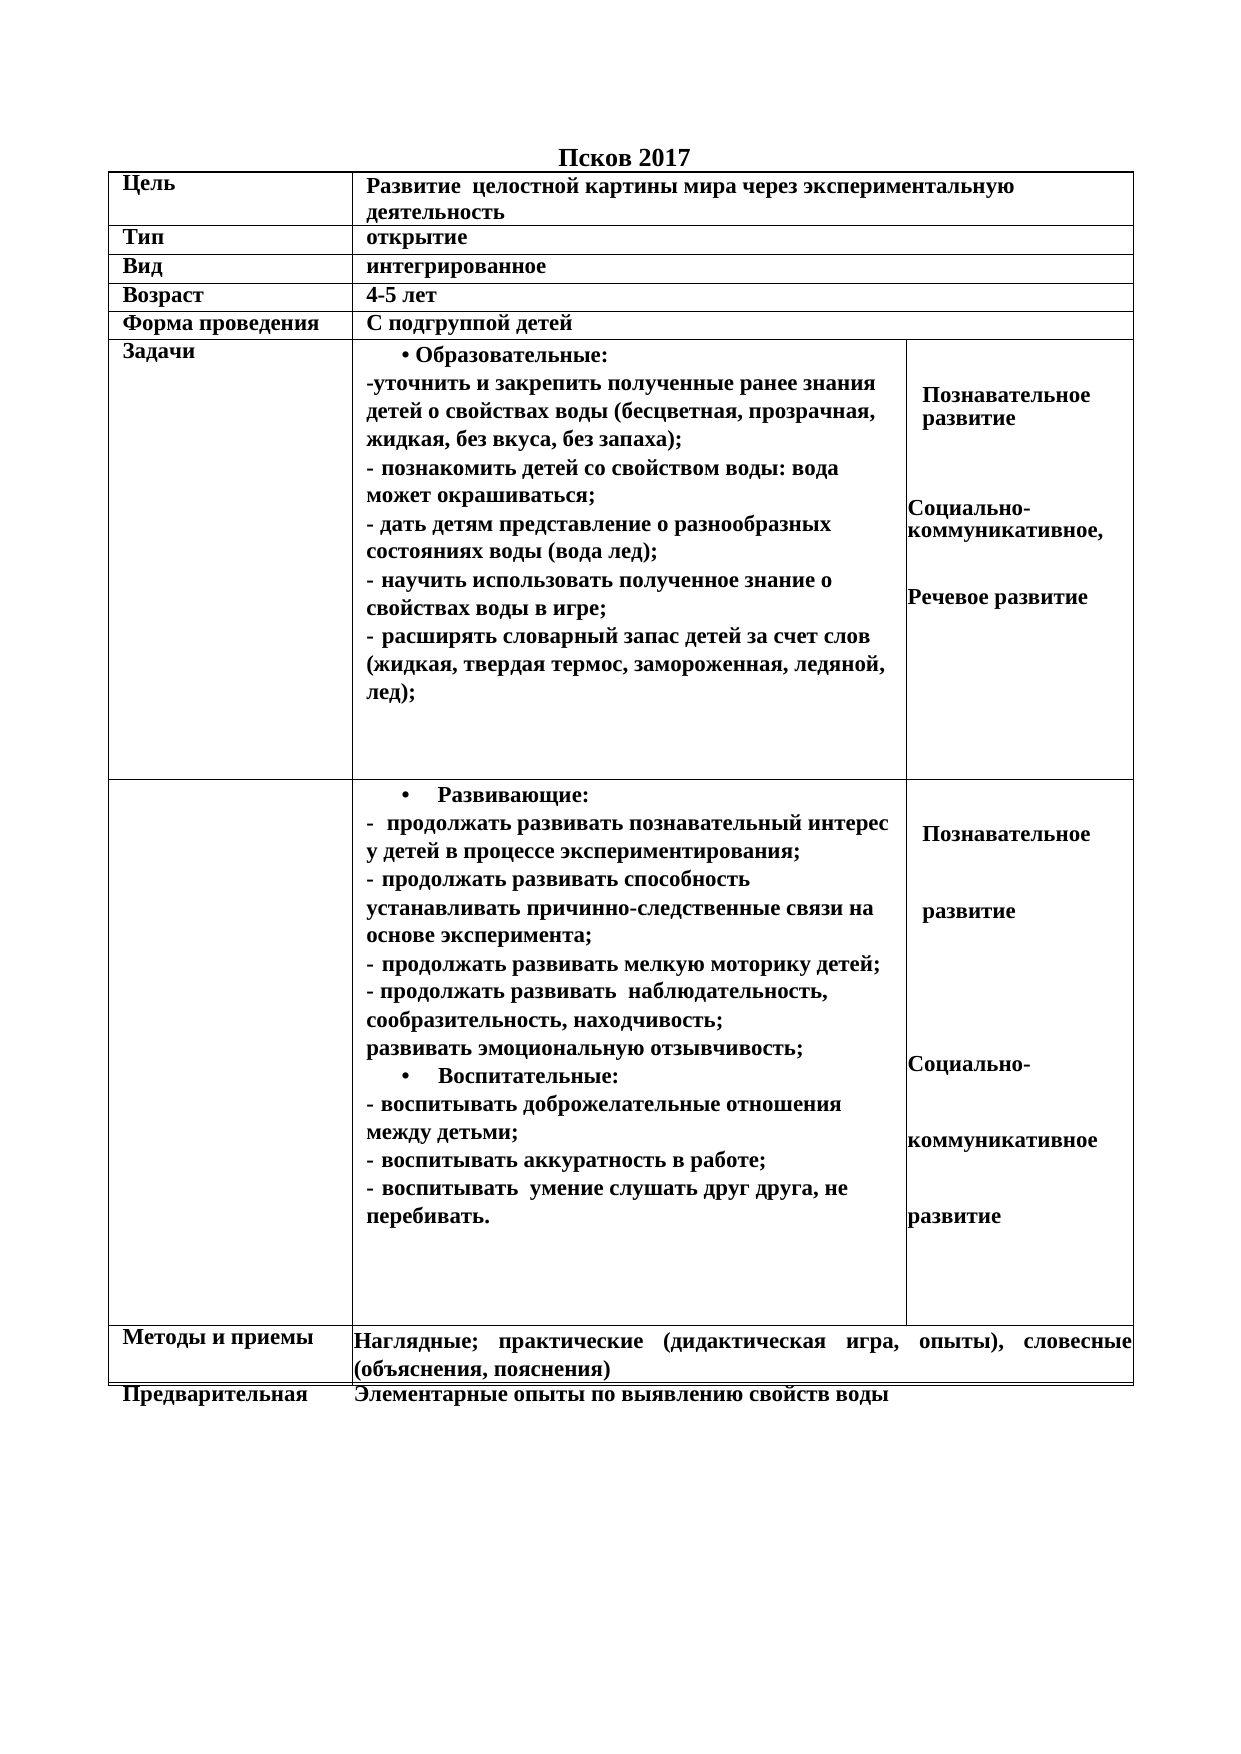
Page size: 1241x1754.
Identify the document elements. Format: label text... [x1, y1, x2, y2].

table_cell Задачи [109, 340, 352, 779]
text Псков 2017 [78, 145, 1171, 171]
table_cell интегрированное [353, 255, 1133, 283]
table_cell открытие [353, 226, 1133, 254]
table_cell С подгруппой детей [353, 312, 1133, 339]
table_cell Форма проведения [109, 312, 352, 339]
table_cell Наглядные; практические (дидактическая игра, опыты), словесные (объяснения, пояснения) [353, 1326, 1133, 1382]
table_header Развитие целостной картины мира через экспериментальную деятельность [353, 173, 1133, 225]
table_cell Возраст [109, 284, 352, 311]
table_cell • Образовательные: -уточнить и закрепить полученные ранее знания детей о свойствах воды (бесцветная, прозрачная, жидкая, без вкуса, без запаха); познакомить детей со свойством воды: вода может окрашиваться; дать детям представление о разнообразных состояниях воды (вода лед); научить использовать полученное знание о свойствах воды в игре; расширять словарный запас детей за счет слов (жидкая, твердая термос, замороженная, ледяной, лед); [353, 340, 906, 779]
table_cell 4-5 лет [353, 284, 1133, 311]
table_header Цель [109, 173, 352, 225]
table_cell Методы и приемы [109, 1326, 352, 1382]
table_cell Познавательное развитие Социально-коммуникативное, Речевое развитие [907, 340, 1133, 779]
table_cell Развивающие: продолжать развивать познавательный интерес у детей в процессе экспериментирования; продолжать развивать способность устанавливать причинно-следственные связи на основе эксперимента; продолжать развивать мелкую моторику детей; продолжать развивать наблюдательность, сообразительность, находчивость; развивать эмоциональную отзывчивость; Воспитательные: воспитывать доброжелательные отношения между детьми; воспитывать аккуратность в работе; воспитывать умение слушать друг друга, не перебивать. [353, 780, 906, 1325]
table_cell Тип [109, 226, 352, 254]
table_cell Познавательное развитие Социально-коммуникативное развитие [907, 780, 1133, 1325]
table_cell Вид [109, 255, 352, 283]
table_cell [109, 780, 352, 1325]
